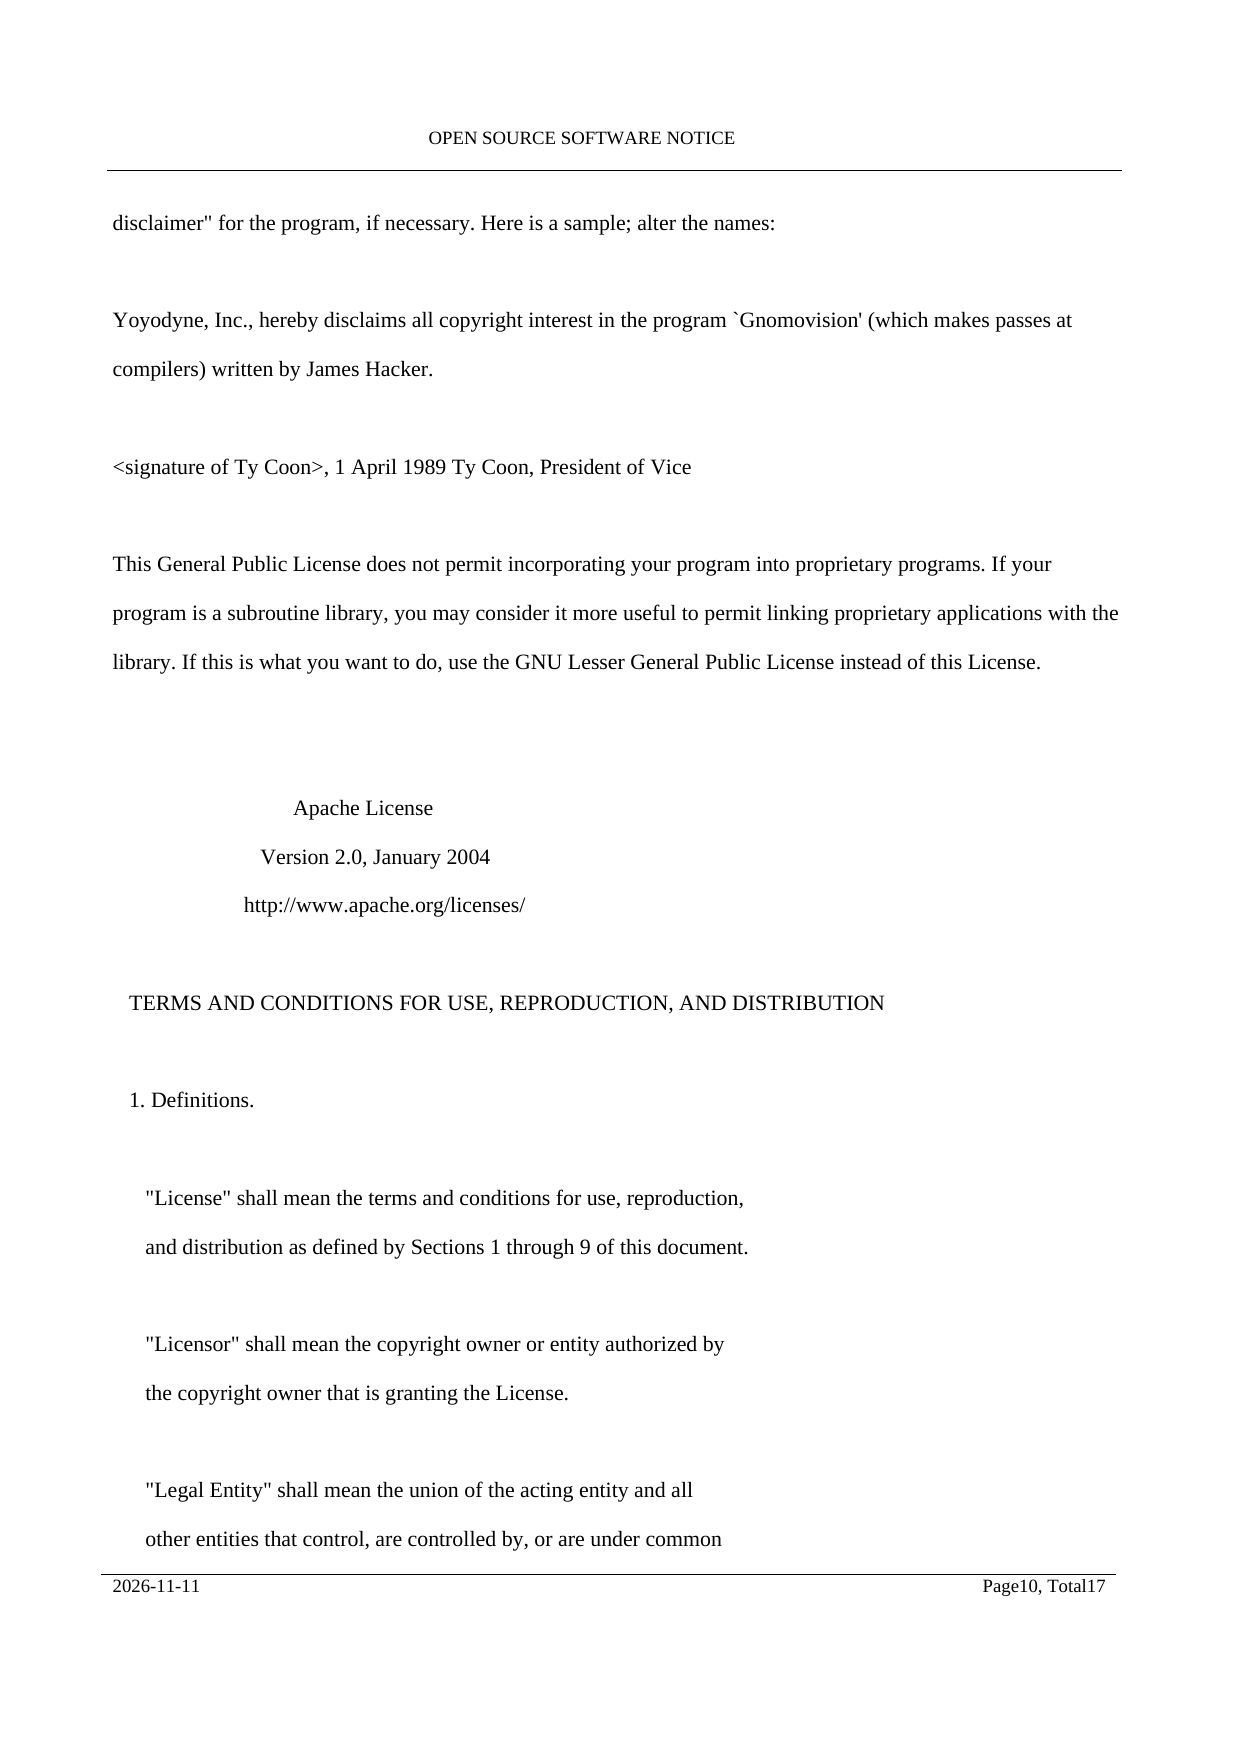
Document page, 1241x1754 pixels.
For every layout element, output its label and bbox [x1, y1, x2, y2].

text [112, 206, 1128, 1555]
